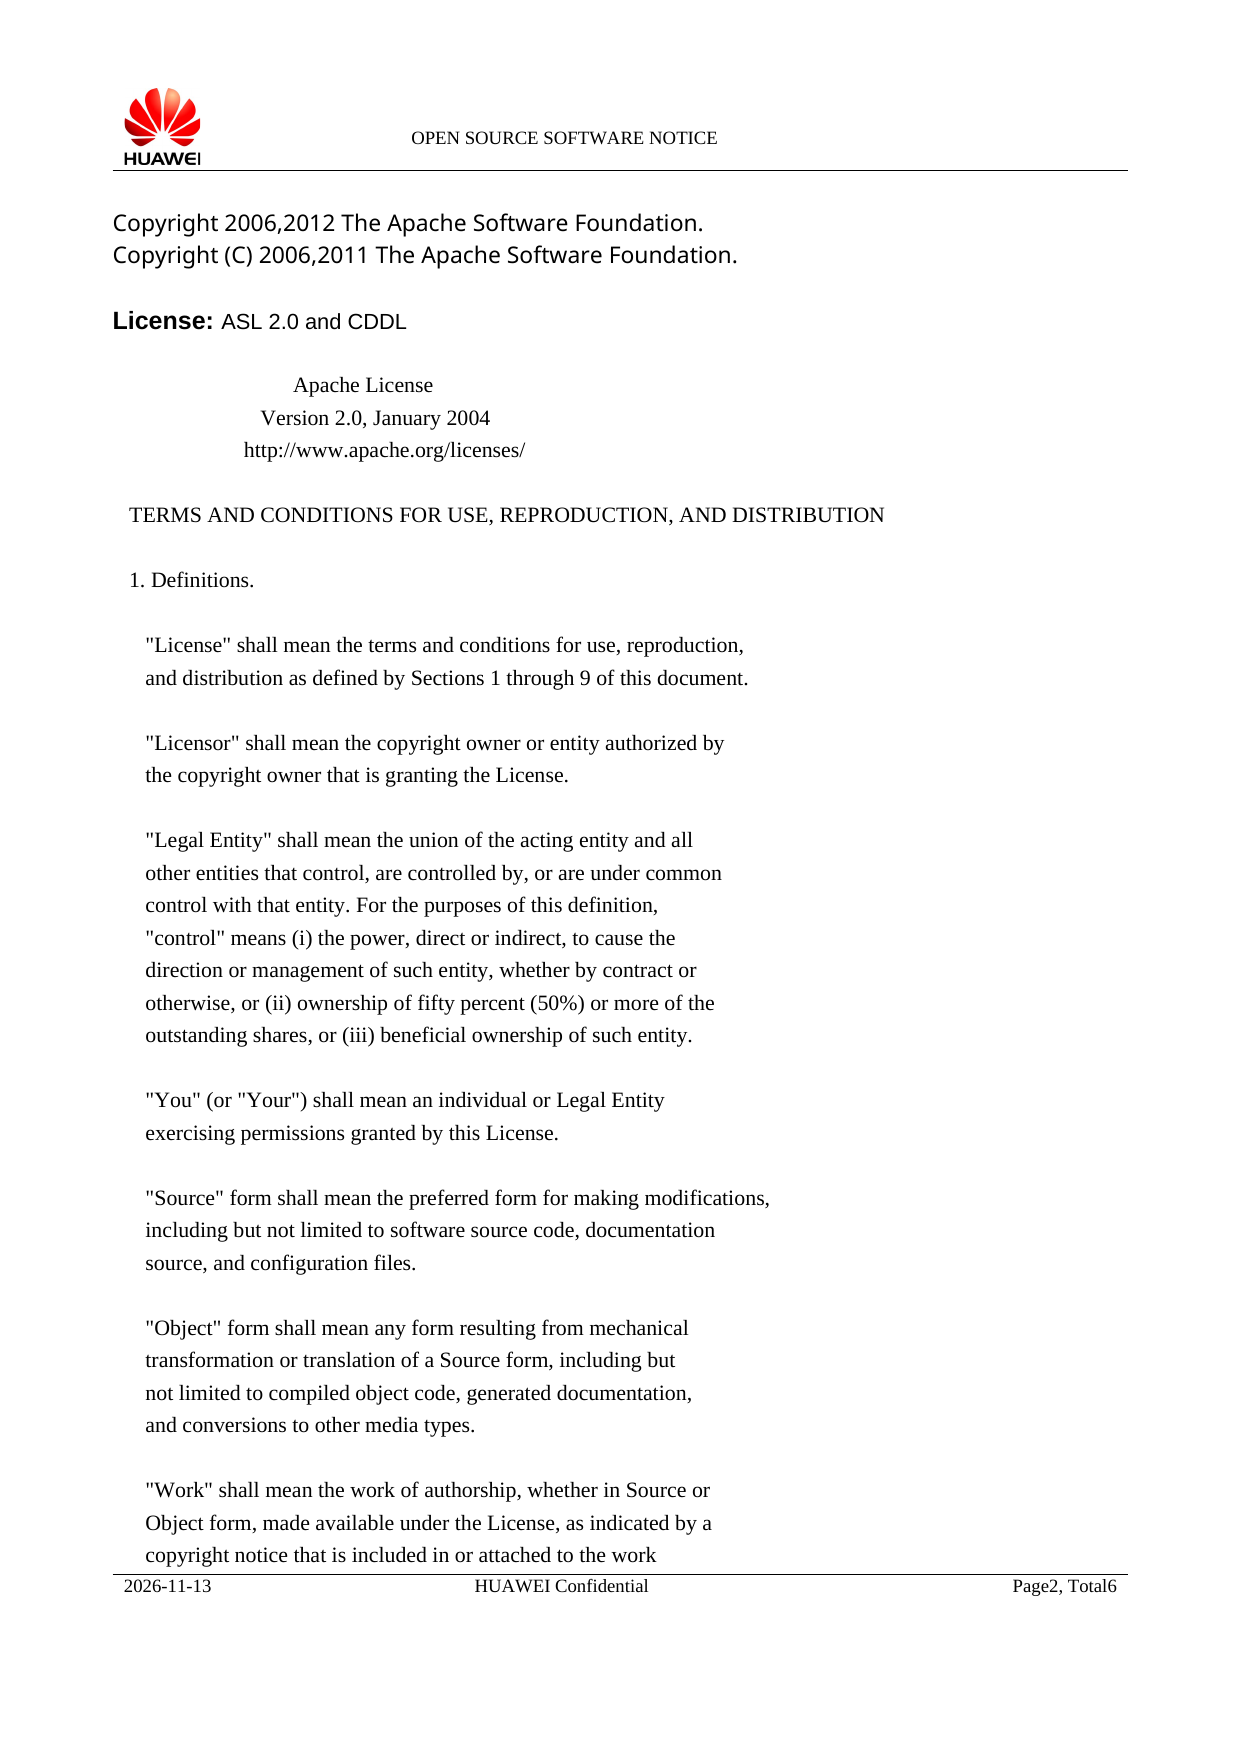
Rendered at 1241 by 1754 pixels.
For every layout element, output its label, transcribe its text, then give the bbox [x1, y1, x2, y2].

picture [124, 88, 201, 165]
text License: ASL 2.0 and CDDL [112, 304, 1128, 336]
